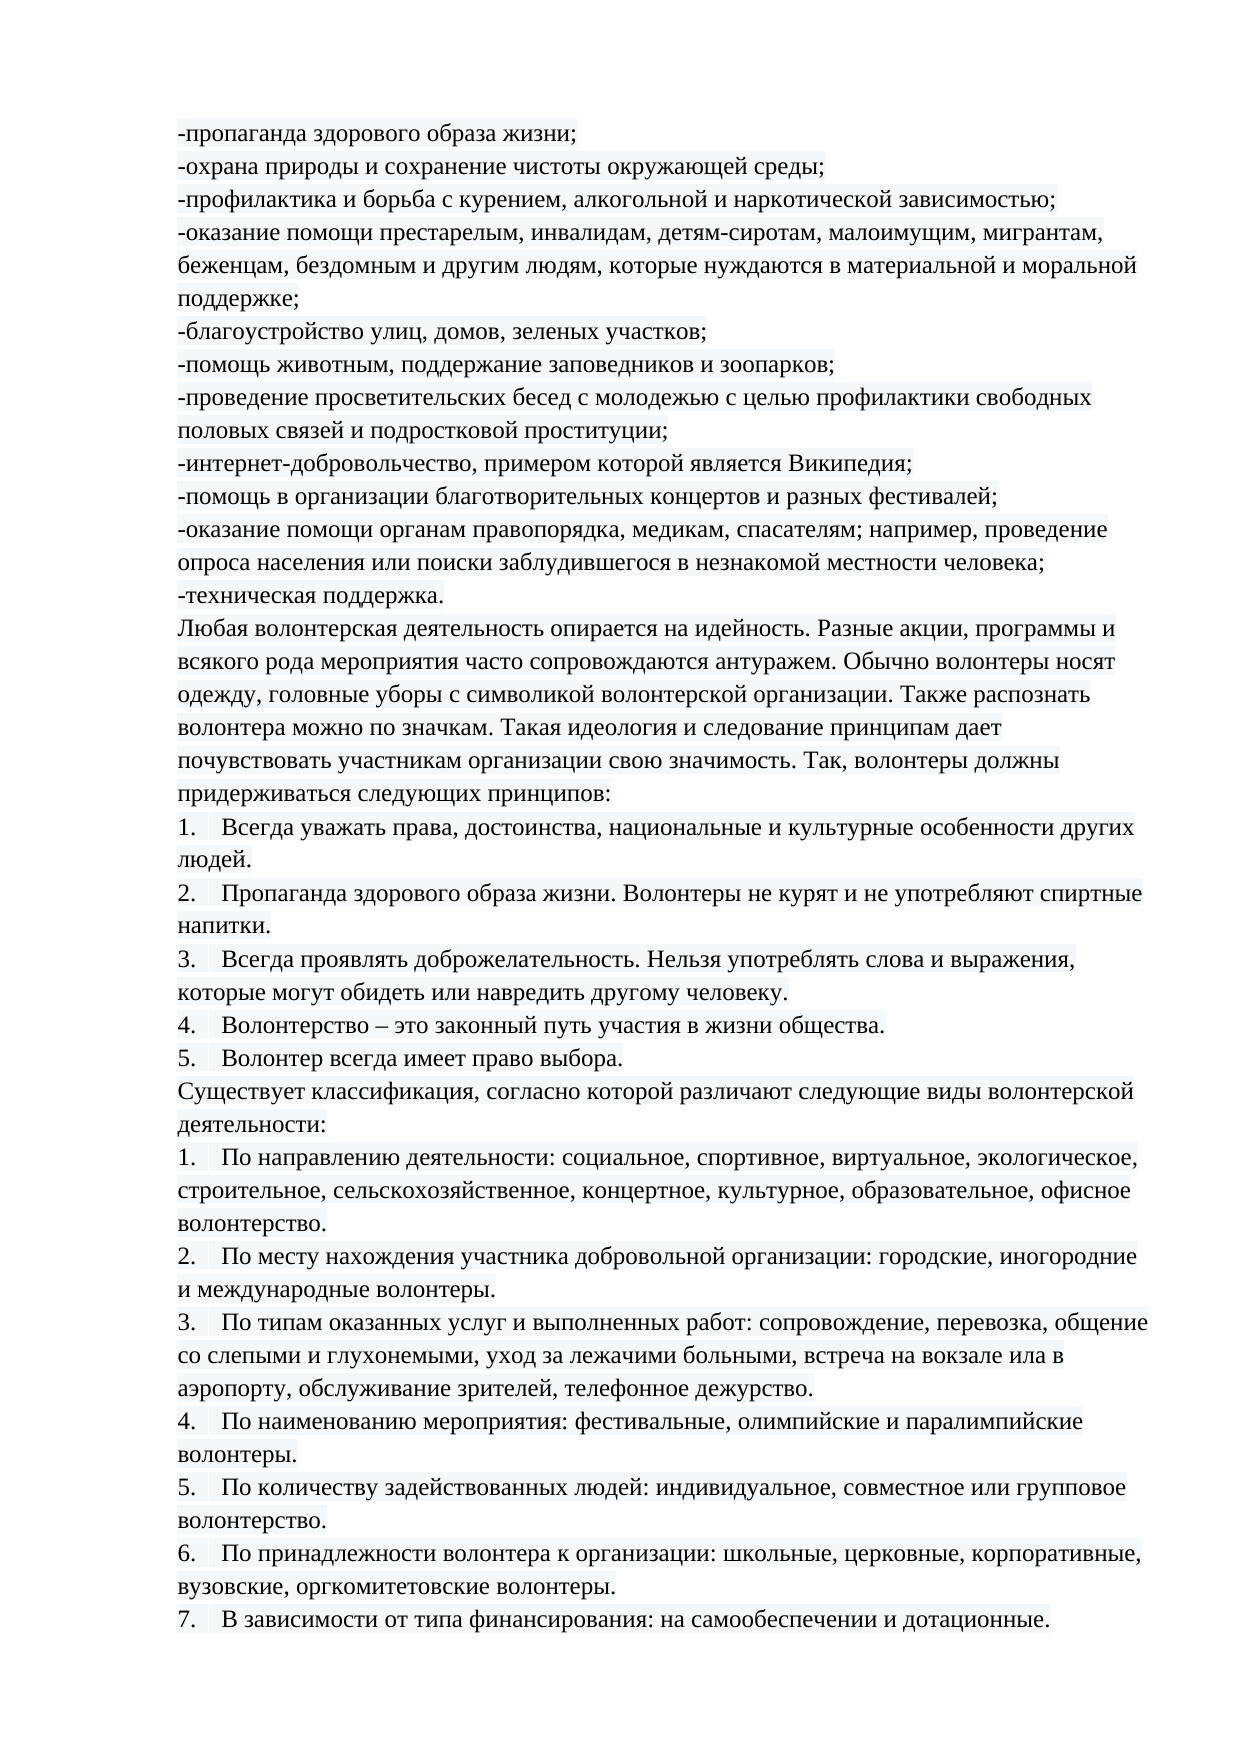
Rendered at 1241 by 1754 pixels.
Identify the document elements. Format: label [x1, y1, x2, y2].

text [177, 118, 1152, 1633]
